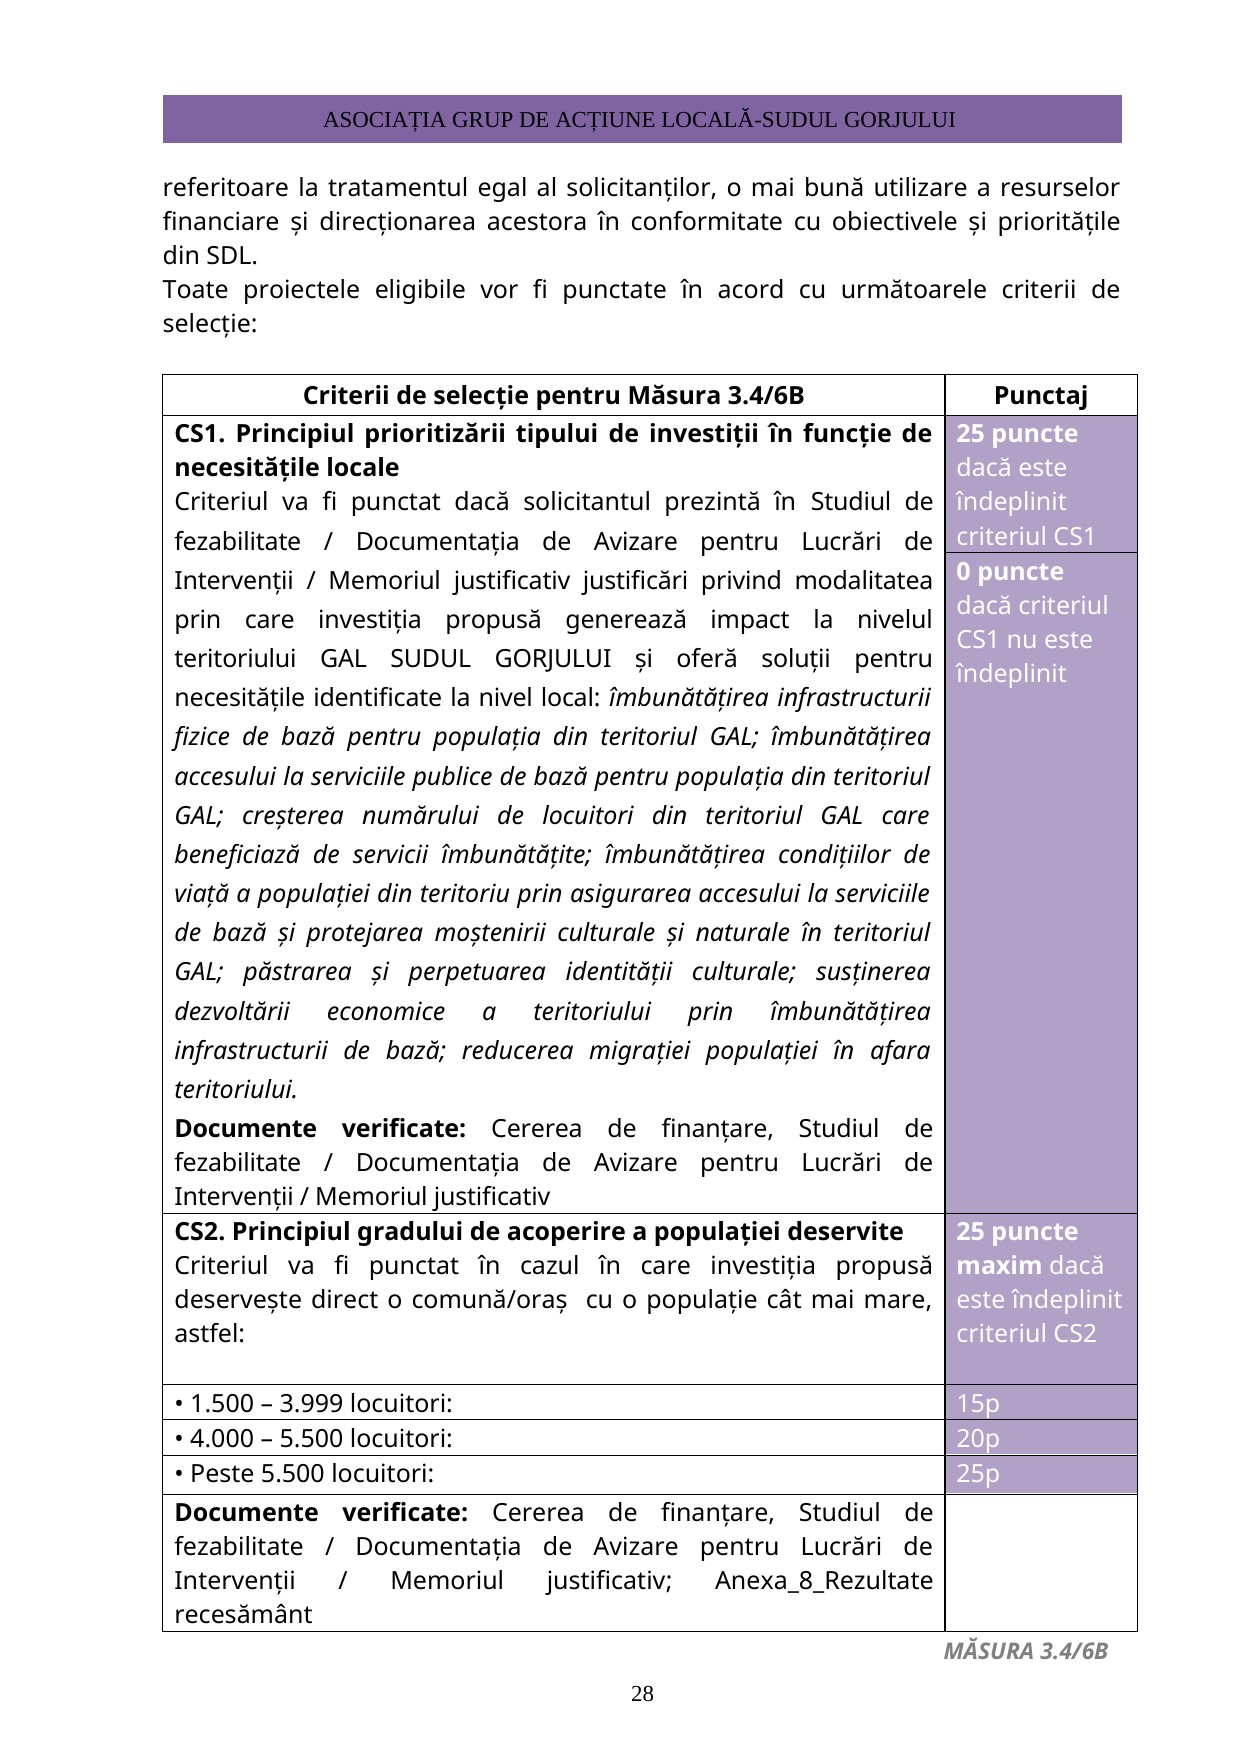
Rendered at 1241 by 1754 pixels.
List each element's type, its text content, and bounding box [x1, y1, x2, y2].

table_cell 25 puncte dacă este îndeplinit criteriul CS1 [946, 416, 1137, 552]
table_cell CS2. Principiul gradului de acoperire a populației deservite Criteriul va fi punctat în cazul în care investiția propusă deservește direct o comună/oraș cu o populație cât mai mare, astfel: [163, 1214, 944, 1384]
table_header Criterii de selecție pentru Măsura 3.4/6B [163, 375, 944, 415]
table_cell 0 puncte dacă criteriul CS1 nu este îndeplinit [946, 553, 1137, 1213]
text Toate proiectele eligibile vor fi punctate în acord cu următoarele criterii de selecție: [162, 272, 1122, 340]
table_cell 20p [946, 1420, 1137, 1454]
table_cell • Peste 5.500 locuitori: [163, 1456, 944, 1493]
table_cell • 1.500 – 3.999 locuitori: [163, 1385, 944, 1419]
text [162, 169, 1122, 272]
table_cell 25 puncte maxim dacă este îndeplinit criteriul CS2 [946, 1214, 1137, 1384]
table_cell 25p [946, 1456, 1137, 1493]
table_cell • 4.000 – 5.500 locuitori: [163, 1420, 944, 1454]
table_cell Documente verificate: Cererea de finanțare, Studiul de fezabilitate / Documentaţia de Avizare pentru Lucrări de Intervenţii / Memoriul justificativ; Anexa_8_Rezultate recesământ [163, 1495, 944, 1631]
table_cell 15p [946, 1385, 1137, 1419]
table_header Punctaj [946, 375, 1137, 415]
table_cell CS1. Principiul prioritizării tipului de investiții în funcție de necesitățile locale Criteriul va fi punctat dacă solicitantul prezintă în Studiul de fezabilitate / Documentaţia de Avizare pentru Lucrări de Intervenţii / Memoriul justificativ justificări privind modalitatea prin care investiția propusă generează impact la nivelul teritoriului GAL SUDUL GORJULUI și oferă soluții pentru necesitățile identificate la nivel local: îmbunătățirea infrastructurii fizice de bază pentru populația din teritoriul GAL; îmbunătățirea accesului la serviciile publice de bază pentru populația din teritoriul GAL; creșterea numărului de locuitori din teritoriul GAL care beneficiază de servicii îmbunătățite; îmbunătățirea condițiilor de viață a populației din teritoriu prin asigurarea accesului la serviciile de bază și protejarea moștenirii culturale și naturale în teritoriul GAL; păstrarea și perpetuarea identității culturale; susținerea dezvoltării economice a teritoriului prin îmbunătățirea infrastructurii de bază; reducerea migrației populației în afara teritoriului. Documente verificate: Cererea de finanțare, Studiul de fezabilitate / Documentaţia de Avizare pentru Lucrări de Intervenţii / Memoriul justificativ [163, 416, 944, 1213]
table_cell [946, 1495, 1137, 1631]
